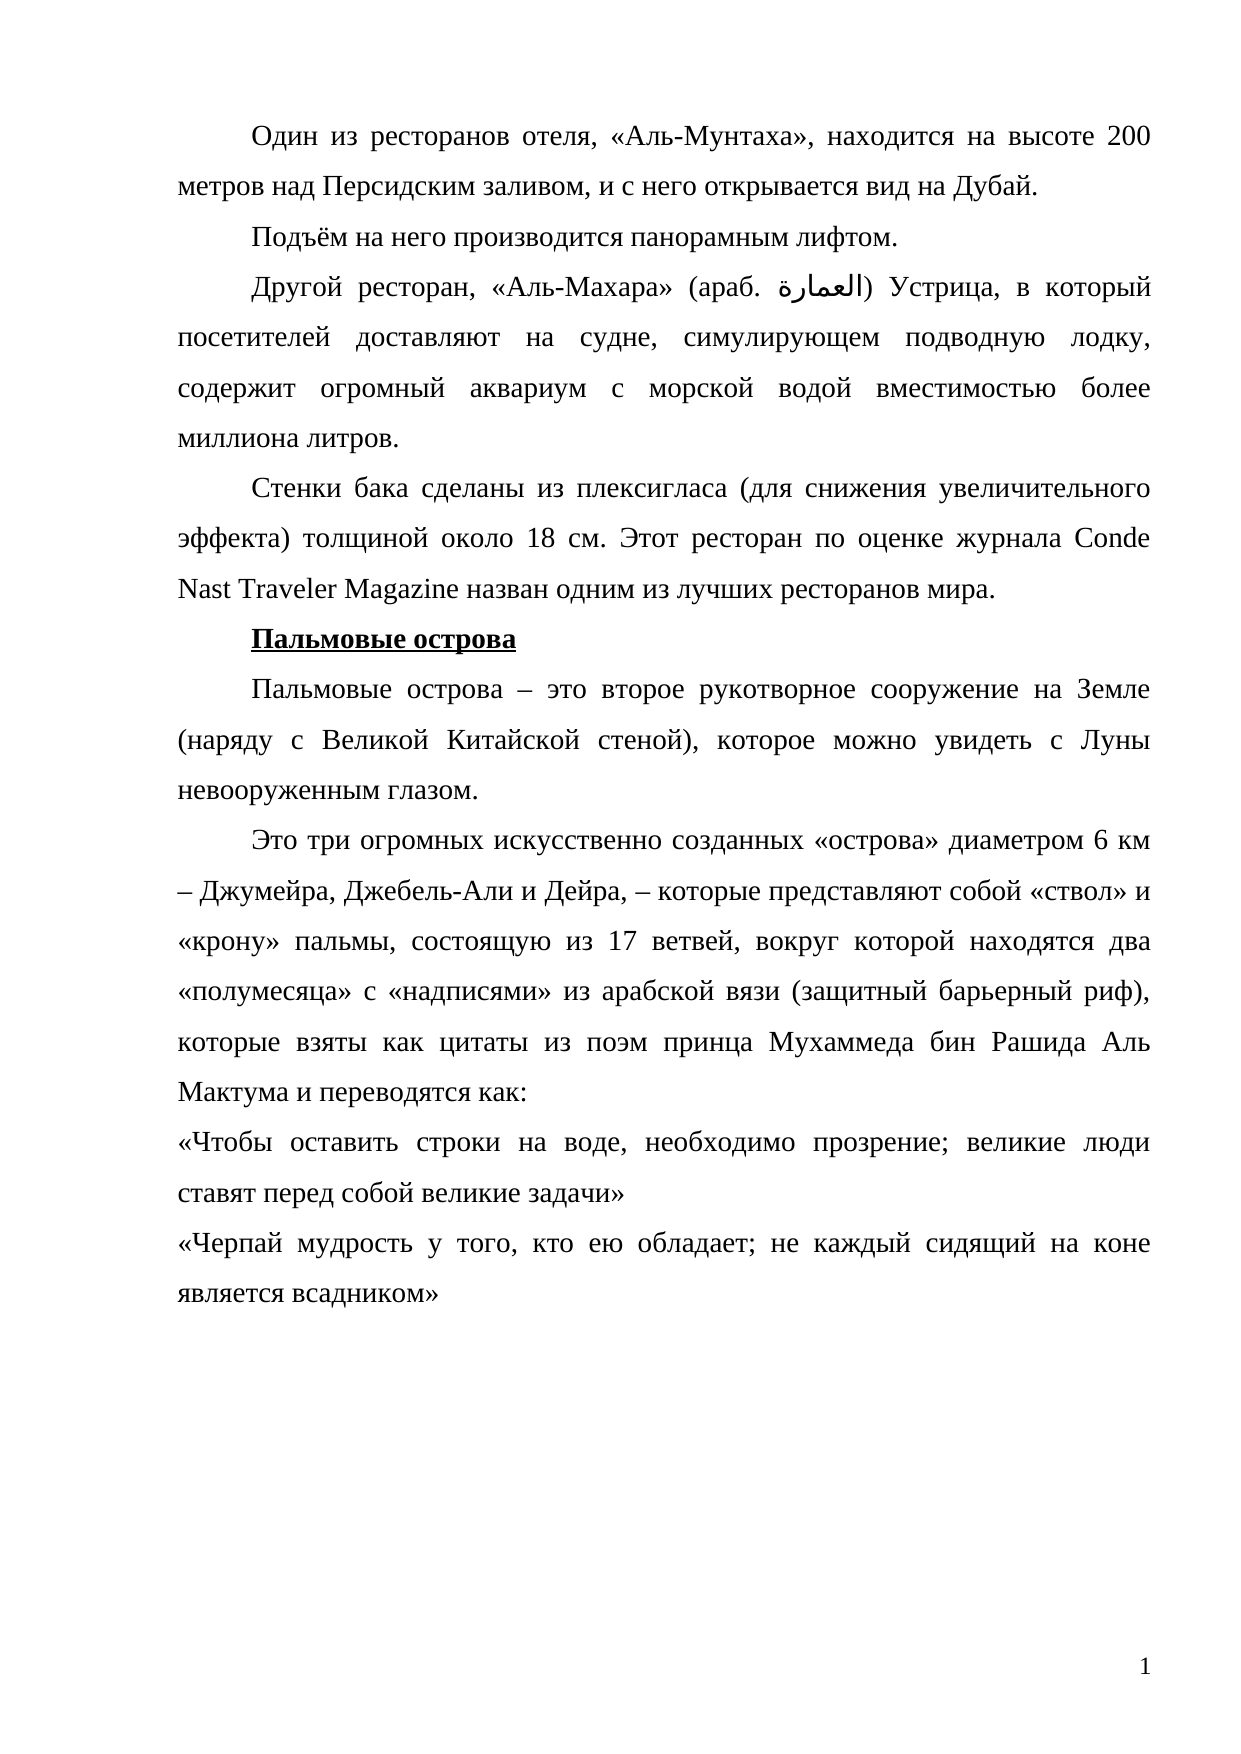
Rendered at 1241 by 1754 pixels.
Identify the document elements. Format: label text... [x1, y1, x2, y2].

text Это три огромных искусственно созданных «острова» диаметром – Джумейра, Джебель-Али и Дейра, – которые представляют собой «ствол» и «крону» пальмы, состоящую из 17 ветвей, вокруг которой находятся два «полумесяца» с «надписями» из арабской вязи (защитный барьерный риф), которые взяты как цитаты из поэм принца Мухаммеда бин Рашида Аль Мактума и переводятся как: [177, 822, 1152, 1108]
text Подъём на него производится панорамным лифтом. [177, 219, 1152, 252]
text Пальмовые острова [177, 621, 1152, 655]
text Стенки бака сделаны из плексигласа (для снижения увеличительного эффекта) толщиной около . Этот ресторан по оценке журнала Conde Nast Traveler Magazine назван одним из лучших ресторанов мира. [177, 470, 1152, 604]
text Один из ресторанов отеля, «Аль-Мунтаха», находится на высоте над Персидским заливом, и с него открывается вид на Дубай. [177, 118, 1152, 202]
text «Черпай мудрость у того, кто ею обладает; не каждый сидящий на коне является всадником» [177, 1225, 1152, 1309]
text Другой ресторан, «Аль-Махара» (араб. العمارة‎‎) Устрица, в который посетителей доставляют на судне, симулирующем подводную лодку, содержит огромный аквариум с морской водой вместимостью более миллиона литров. [177, 269, 1152, 453]
text «Чтобы оставить строки на воде, необходимо прозрение; великие люди ставят перед собой великие задачи» [177, 1124, 1152, 1208]
text Пальмовые острова – это второе рукотворное сооружение на Земле (наряду с Великой Китайской стеной), которое можно увидеть с Луны невооруженным глазом. [177, 672, 1152, 806]
